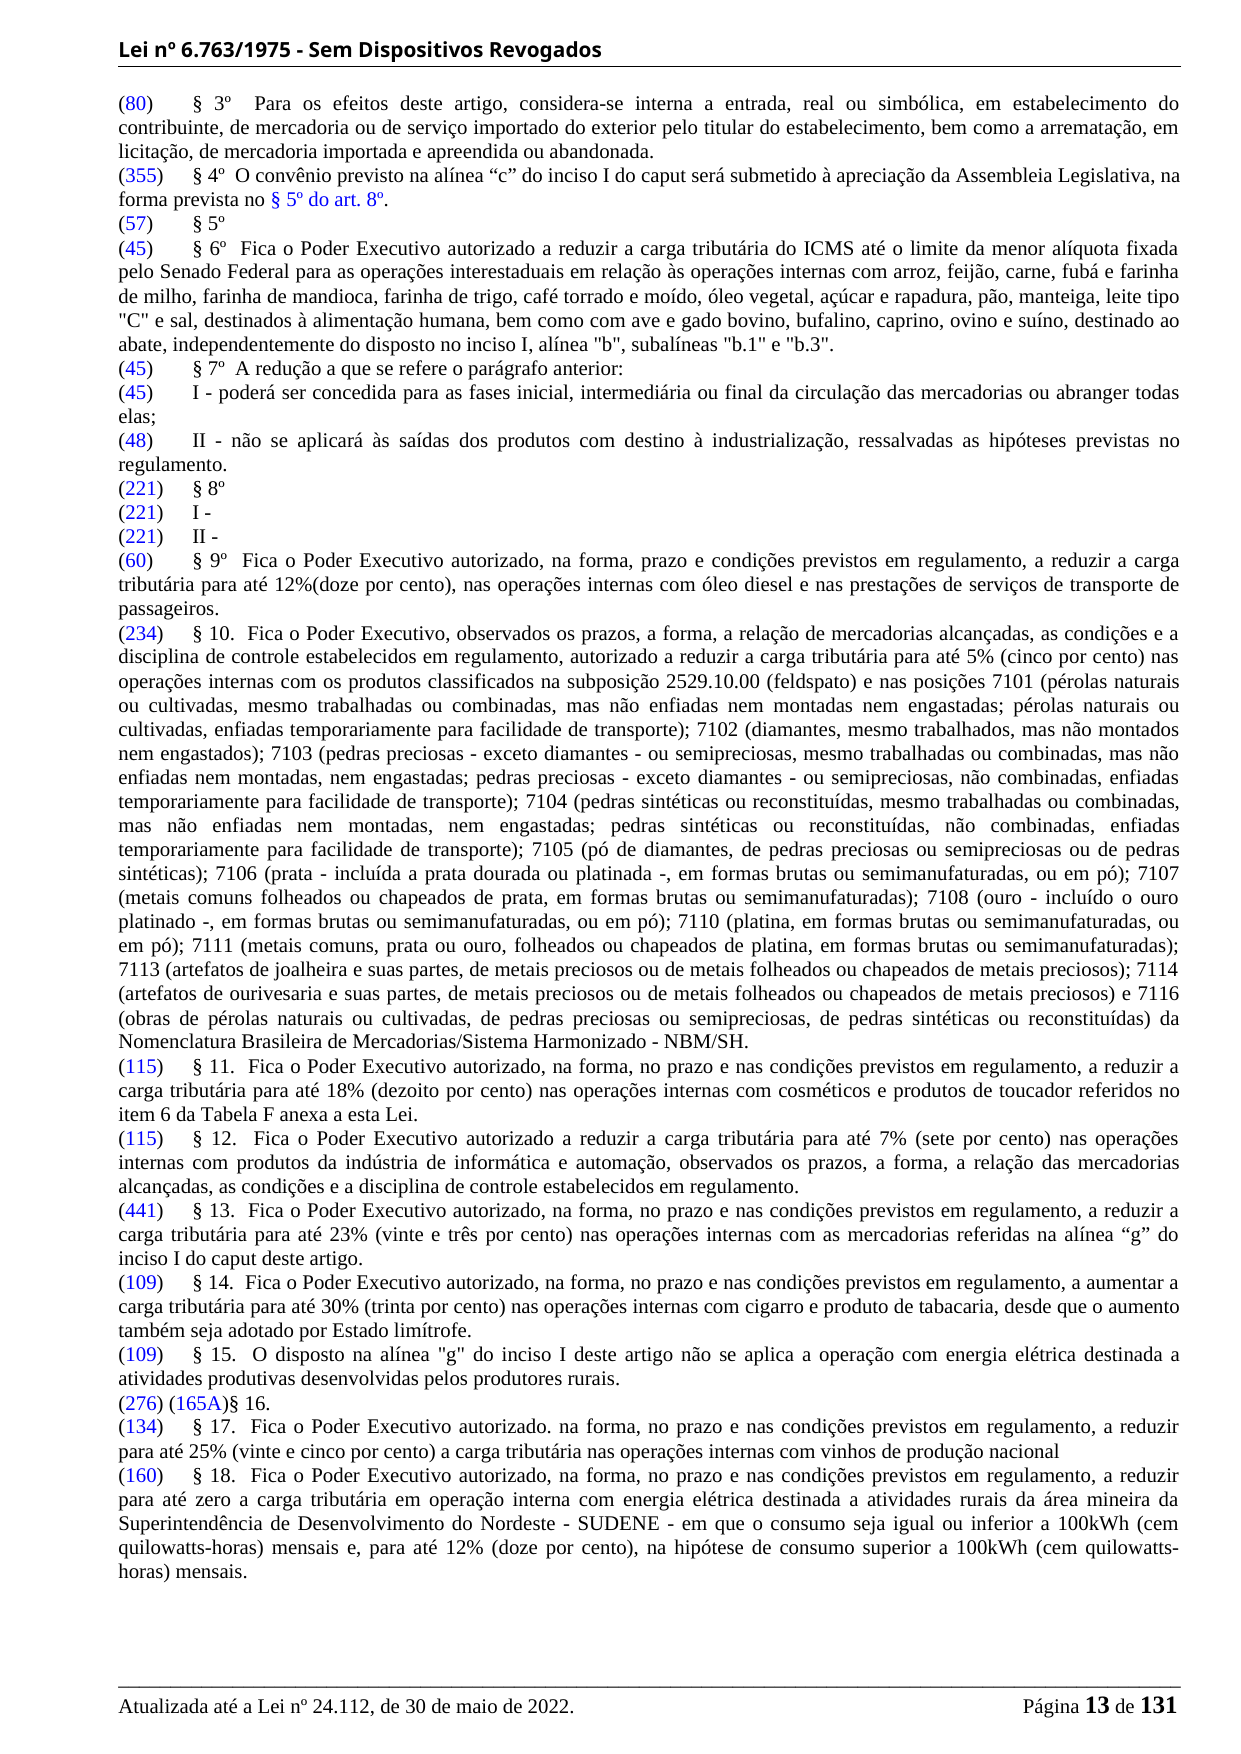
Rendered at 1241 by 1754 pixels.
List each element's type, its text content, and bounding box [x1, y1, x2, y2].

text (45) § 6º Fica o Poder Executivo autorizado a reduzir a carga tributária do ICMS até o limite da menor alíquota fixada pelo Senado Federal para as operações interestaduais em relação às operações internas com arroz, feijão, carne, fubá e farinha de milho, farinha de mandioca, farinha de trigo, café torrado e moído, óleo vegetal, açúcar e rapadura, pão, manteiga, leite tipo "C" e sal, destinados à alimentação humana, bem como com ave e gado bovino, bufalino, caprino, ovino e suíno, destinado ao abate, independentemente do disposto no inciso I, alínea "b", subalíneas "b.1" e "b.3". [118, 235, 1181, 356]
text (134) § 17. Fica o Poder Executivo autorizado. na forma, no prazo e nas condições previstos em regulamento, a reduzir para até 25% (vinte e cinco por cento) a carga tributária nas operações internas com vinhos de produção nacional [118, 1414, 1181, 1463]
text (221) I - [118, 500, 1181, 524]
text (441) § 13. Fica o Poder Executivo autorizado, na forma, no prazo e nas condições previstos em regulamento, a reduzir a carga tributária para até 23% (vinte e três por cento) nas operações internas com as mercadorias referidas na alínea “g” do inciso I do caput deste artigo. [118, 1198, 1181, 1270]
text (276) (165A)§ 16. [118, 1390, 1181, 1414]
text (234) § 10. Fica o Poder Executivo, observados os prazos, a forma, a relação de mercadorias alcançadas, as condições e a disciplina de controle estabelecidos em regulamento, autorizado a reduzir a carga tributária para até 5% (cinco por cento) nas operações internas com os produtos classificados na subposição 2529.10.00 (feldspato) e nas posições 7101 (pérolas naturais ou cultivadas, mesmo trabalhadas ou combinadas, mas não enfiadas nem montadas nem engastadas; pérolas naturais ou cultivadas, enfiadas temporariamente para facilidade de transporte); 7102 (diamantes, mesmo trabalhados, mas não montados nem engastados); 7103 (pedras preciosas - exceto diamantes - ou semipreciosas, mesmo trabalhadas ou combinadas, mas não enfiadas nem montadas, nem engastadas; pedras preciosas - exceto diamantes - ou semipreciosas, não combinadas, enfiadas temporariamente para facilidade de transporte); 7104 (pedras sintéticas ou reconstituídas, mesmo trabalhadas ou combinadas, mas não enfiadas nem montadas, nem engastadas; pedras sintéticas ou reconstituídas, não combinadas, enfiadas temporariamente para facilidade de transporte); 7105 (pó de diamantes, de pedras preciosas ou semipreciosas ou de pedras sintéticas); 7106 (prata - incluída a prata dourada ou platinada -, em formas brutas ou semimanufaturadas, ou em pó); 7107 (metais comuns folheados ou chapeados de prata, em formas brutas ou semimanufaturadas); 7108 (ouro - incluído o ouro platinado -, em formas brutas ou semimanufaturadas, ou em pó); 7110 (platina, em formas brutas ou semimanufaturadas, ou em pó); 7111 (metais comuns, prata ou ouro, folheados ou chapeados de platina, em formas brutas ou semimanufaturadas); 7113 (artefatos de joalheira e suas partes, de metais preciosos ou de metais folheados ou chapeados de metais preciosos); 7114 (artefatos de ourivesaria e suas partes, de metais preciosos ou de metais folheados ou chapeados de metais preciosos) e 7116 (obras de pérolas naturais ou cultivadas, de pedras preciosas ou semipreciosas, de pedras sintéticas ou reconstituídas) da Nomenclatura Brasileira de Mercadorias/Sistema Harmonizado - NBM/SH. [118, 620, 1181, 1053]
text (115) § 11. Fica o Poder Executivo autorizado, na forma, no prazo e nas condições previstos em regulamento, a reduzir a carga tributária para até 18% (dezoito por cento) nas operações internas com cosméticos e produtos de toucador referidos no item 6 da Tabela F anexa a esta Lei. [118, 1053, 1181, 1126]
text (60) § 9º Fica o Poder Executivo autorizado, na forma, prazo e condições previstos em regulamento, a reduzir a carga tributária para até 12%(doze por cento), nas operações internas com óleo diesel e nas prestações de serviços de transporte de passageiros. [118, 548, 1181, 620]
text (45) I - poderá ser concedida para as fases inicial, intermediária ou final da circulação das mercadorias ou abranger todas elas; [118, 380, 1181, 428]
text (355) § 4º O convênio previsto na alínea “c” do inciso I do caput será submetido à apreciação da Assembleia Legislativa, na forma prevista no § 5º do art. 8º. [118, 163, 1181, 211]
text () § 3º Para os efeitos deste artigo, considera-se interna a entrada, real ou simbólica, em estabelecimento do contribuinte, de mercadoria ou de serviço importado do exterior pelo titular do estabelecimento, bem como a arrematação, em licitação, de mercadoria importada e apreendida ou abandonada. [118, 91, 1181, 163]
text (45) § 7º A redução a que se refere o parágrafo anterior: [118, 356, 1181, 380]
text (109) § 14. Fica o Poder Executivo autorizado, na forma, no prazo e nas condições previstos em regulamento, a aumentar a carga tributária para até 30% (trinta por cento) nas operações internas com cigarro e produto de tabacaria, desde que o aumento também seja adotado por Estado limítrofe. [118, 1270, 1181, 1342]
text (221) § 8º [118, 476, 1181, 500]
text (160) § 18. Fica o Poder Executivo autorizado, na forma, no prazo e nas condições previstos em regulamento, a reduzir para até zero a carga tributária em operação interna com energia elétrica destinada a atividades rurais da área mineira da Superintendência de Desenvolvimento do Nordeste - SUDENE - em que o consumo seja igual ou inferior a 100kWh (cem quilowatts-horas) mensais e, para até 12% (doze por cento), na hipótese de consumo superior a 100kWh (cem quilowatts-horas) mensais. [118, 1463, 1181, 1583]
text (57) § 5º [118, 211, 1181, 235]
text (48) II - não se aplicará às saídas dos produtos com destino à industrialização, ressalvadas as hipóteses previstas no regulamento. [118, 428, 1181, 476]
text (221) II - [118, 524, 1181, 548]
text (115) § 12. Fica o Poder Executivo autorizado a reduzir a carga tributária para até 7% (sete por cento) nas operações internas com produtos da indústria de informática e automação, observados os prazos, a forma, a relação das mercadorias alcançadas, as condições e a disciplina de controle estabelecidos em regulamento. [118, 1126, 1181, 1198]
text (109) § 15. O disposto na alínea "g" do inciso I deste artigo não se aplica a operação com energia elétrica destinada a atividades produtivas desenvolvidas pelos produtores rurais. [118, 1342, 1181, 1390]
